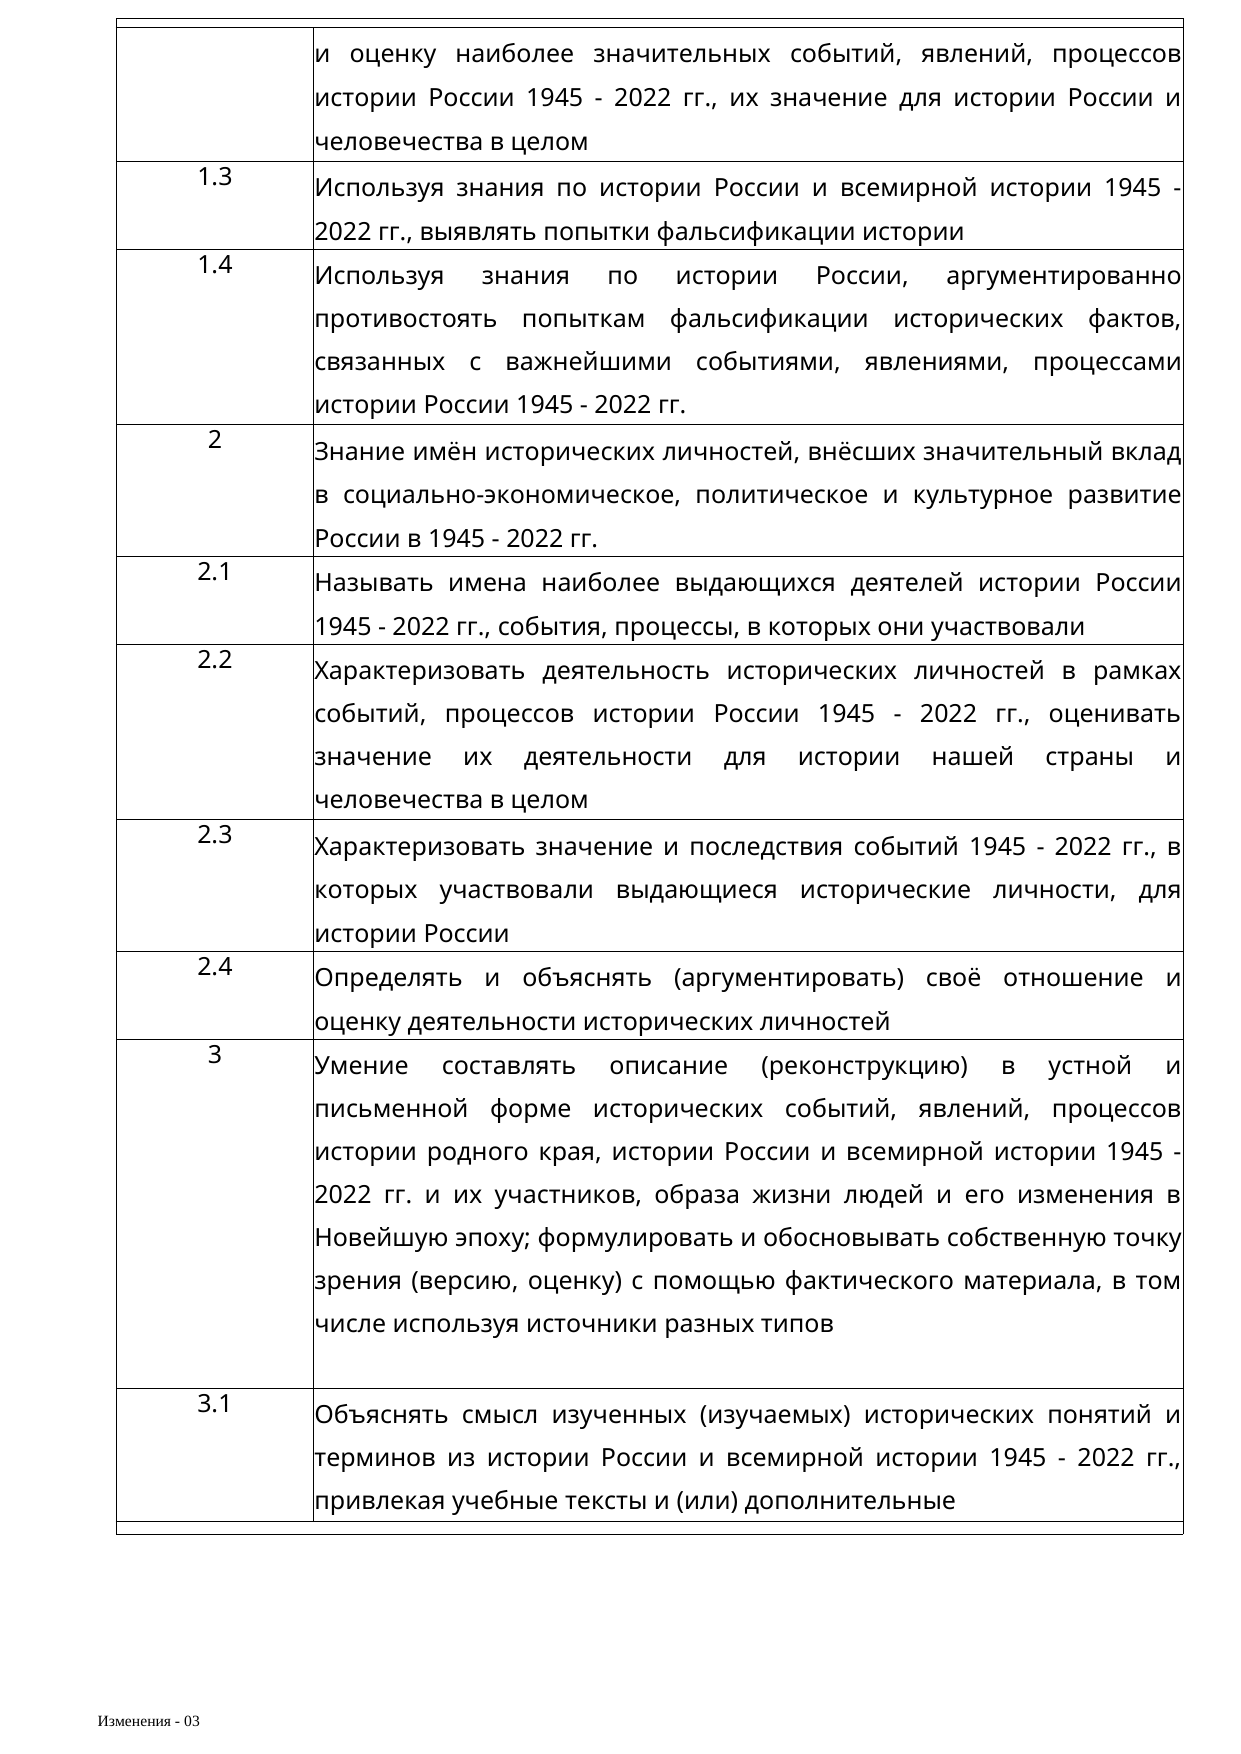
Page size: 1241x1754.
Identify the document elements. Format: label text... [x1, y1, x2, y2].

table_cell 2.4 [117, 952, 313, 1039]
table_header и оценку наиболее значительных событий, явлений, процессов истории России 1945 - 2022 гг., их значение для истории России и человечества в целом [314, 28, 1183, 161]
table_cell 2.3 [117, 820, 313, 951]
table_cell Называть имена наиболее выдающихся деятелей истории России 1945 - 2022 гг., события, процессы, в которых они участвовали [314, 557, 1183, 644]
table_cell Характеризовать деятельность исторических личностей в рамках событий, процессов истории России 1945 - 2022 гг., оценивать значение их деятельности для истории нашей страны и человечества в целом [314, 645, 1183, 819]
table_cell Характеризовать значение и последствия событий 1945 - 2022 гг., в которых участвовали выдающиеся исторические личности, для истории России [314, 820, 1183, 951]
table_cell 1.3 [117, 162, 313, 249]
table_cell Используя знания по истории России и всемирной истории 1945 - 2022 гг., выявлять попытки фальсификации истории [314, 162, 1183, 249]
table_cell 2.1 [117, 557, 313, 644]
table_cell Объяснять смысл изученных (изучаемых) исторических понятий и терминов из истории России и всемирной истории 1945 - 2022 гг., привлекая учебные тексты и (или) дополнительные [314, 1389, 1183, 1521]
table_cell 2 [117, 425, 313, 556]
table_header [117, 28, 313, 161]
table_cell 2.2 [117, 645, 313, 819]
table_cell Используя знания по истории России, аргументированно противостоять попыткам фальсификации исторических фактов, связанных с важнейшими событиями, явлениями, процессами истории России 1945 - 2022 гг. [314, 250, 1183, 424]
table_cell 1.4 [117, 250, 313, 424]
table_cell Определять и объяснять (аргументировать) своё отношение и оценку деятельности исторических личностей [314, 952, 1183, 1039]
table_cell Знание имён исторических личностей, внёсших значительный вклад в социально-экономическое, политическое и культурное развитие России в 1945 - 2022 гг. [314, 425, 1183, 556]
table_cell 3 [117, 1040, 313, 1388]
table_cell Умение составлять описание (реконструкцию) в устной и письменной форме исторических событий, явлений, процессов истории родного края, истории России и всемирной истории 1945 - 2022 гг. и их участников, образа жизни людей и его изменения в Новейшую эпоху; формулировать и обосновывать собственную точку зрения (версию, оценку) с помощью фактического материала, в том числе используя источники разных типов [314, 1040, 1183, 1388]
table_cell 3.1 [117, 1389, 313, 1521]
